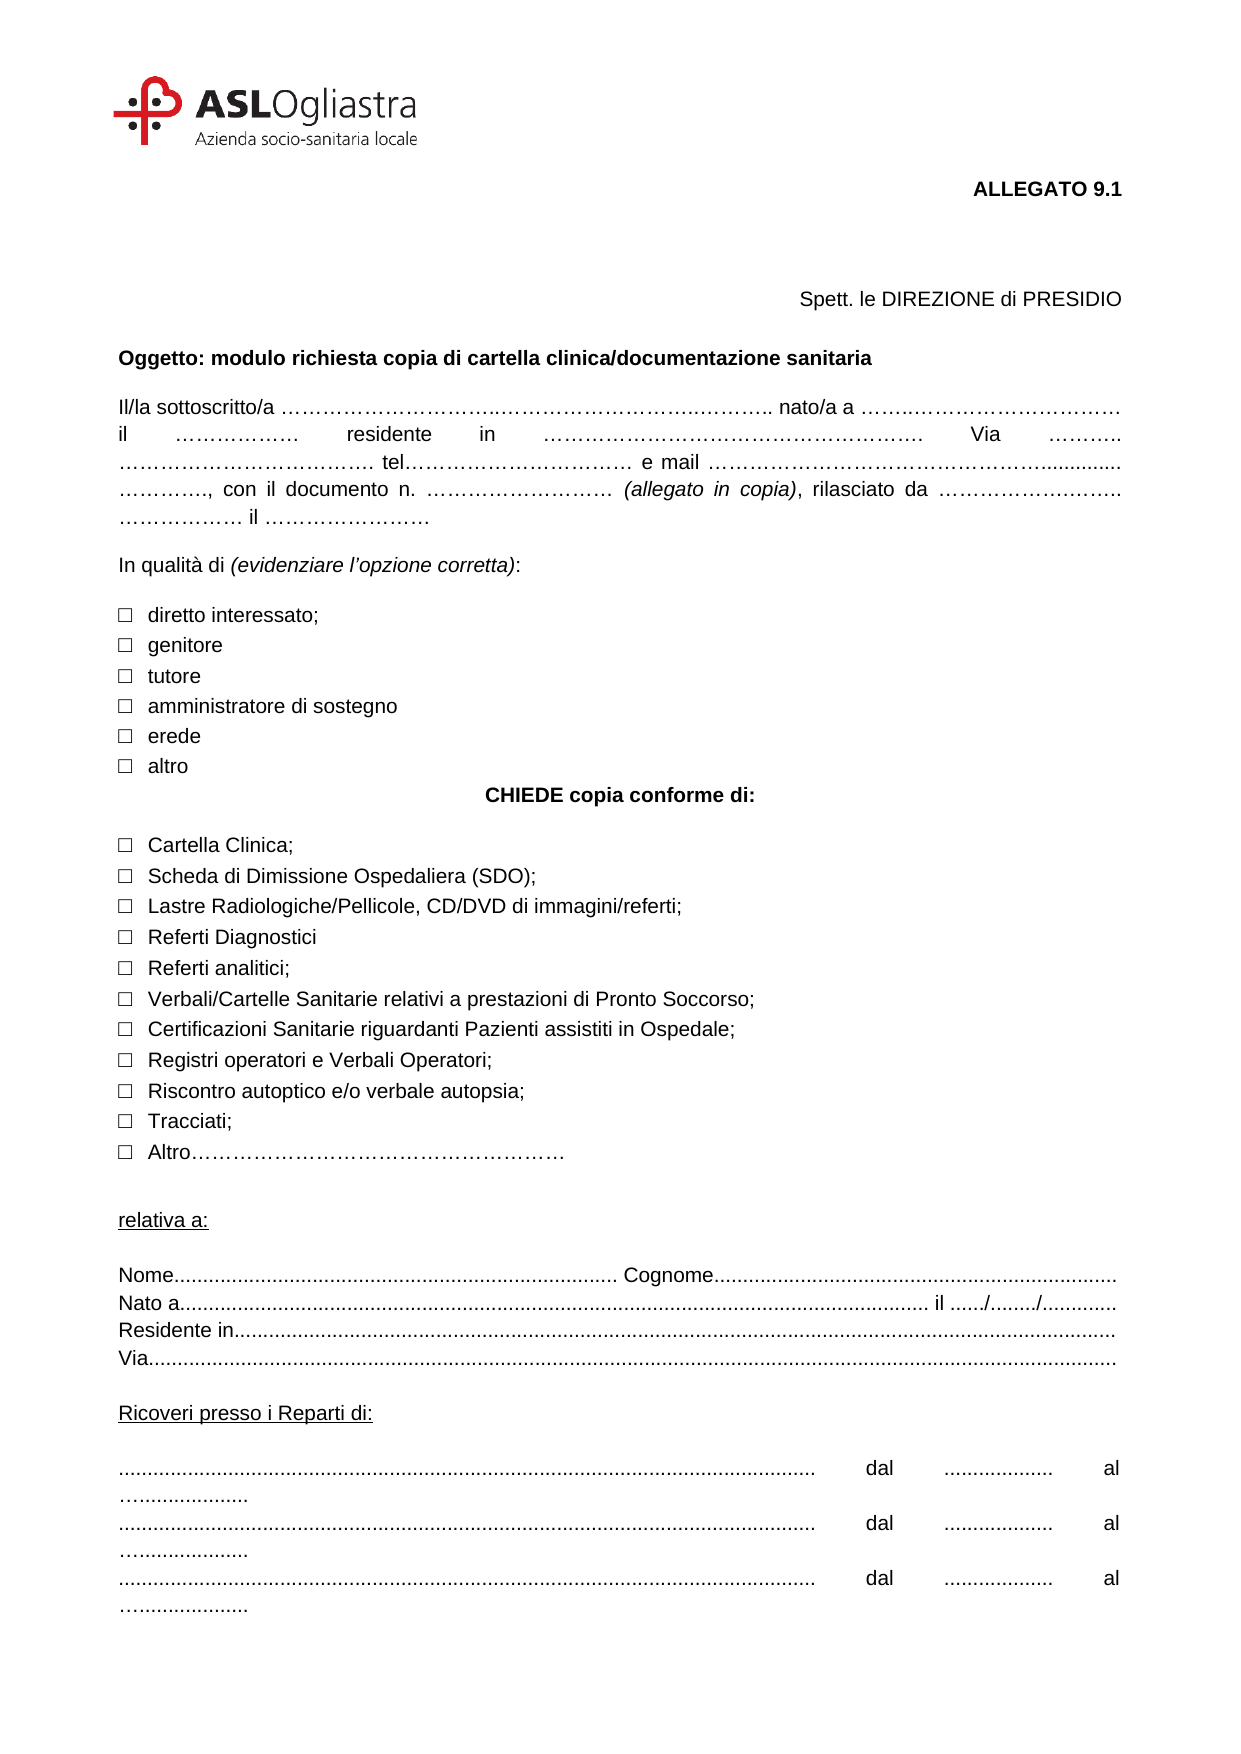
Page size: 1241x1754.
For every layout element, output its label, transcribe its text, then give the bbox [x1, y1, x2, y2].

text Il/la sottoscritto/a …………………………..………………………..……….. nato/a a ……..………………………… il ……………… residente in ………………………………………………. Via ………..………………………………. tel…………………………… e mail …………………………………………..............…………., con il documento n. ……………………… (allegato in copia), rilasciato da ……………….……..……………… il …………………… [118, 394, 1122, 528]
text Residente in......................................................................................................................................................... [118, 1318, 1122, 1342]
text Nato a.................................................................................................................................. il ....../......../............. [118, 1291, 1122, 1314]
list Tracciati; [118, 1107, 1116, 1134]
text Ricoveri presso i Reparti di: [118, 1401, 1122, 1424]
text Nome............................................................................. Cognome...................................................................... [118, 1263, 1122, 1287]
text ALLEGATO 9.1 [118, 177, 1122, 201]
list diretto interessato; [118, 601, 1122, 628]
list erede [118, 722, 1122, 748]
text relativa a: [118, 1208, 1122, 1232]
list amministratore di sostegno [118, 692, 1122, 718]
text In qualità di (evidenziare l’opzione corretta): [118, 553, 1122, 577]
text Via........................................................................................................................................................................ [118, 1346, 1122, 1369]
list altro [118, 752, 1122, 779]
list Registri operatori e Verbali Operatori; [118, 1046, 1116, 1072]
list Scheda di Dimissione Ospedaliera (SDO); [118, 862, 1116, 888]
text Oggetto: modulo richiesta copia di cartella clinica/documentazione sanitaria [118, 346, 1122, 370]
list genitore [118, 631, 1122, 658]
text CHIEDE copia conforme di: [118, 782, 1122, 806]
list Certificazioni Sanitarie riguardanti Pazienti assistiti in Ospedale; [118, 1015, 1116, 1042]
list Altro……………………………………………… [118, 1138, 1116, 1164]
list tutore [118, 662, 1122, 688]
list Verbali/Cartelle Sanitarie relativi a prestazioni di Pronto Soccorso; [118, 984, 1116, 1011]
list Lastre Radiologiche/Pellicole, CD/DVD di immagini/referti; [118, 892, 1116, 919]
list Riscontro autoptico e/o verbale autopsia; [118, 1077, 1116, 1103]
list Cartella Clinica; [118, 831, 1116, 857]
picture [111, 73, 417, 150]
text Spett. le DIREZIONE di PRESIDIO [118, 287, 1122, 311]
list Referti Diagnostici [118, 923, 1116, 949]
list Referti analitici; [118, 954, 1116, 980]
